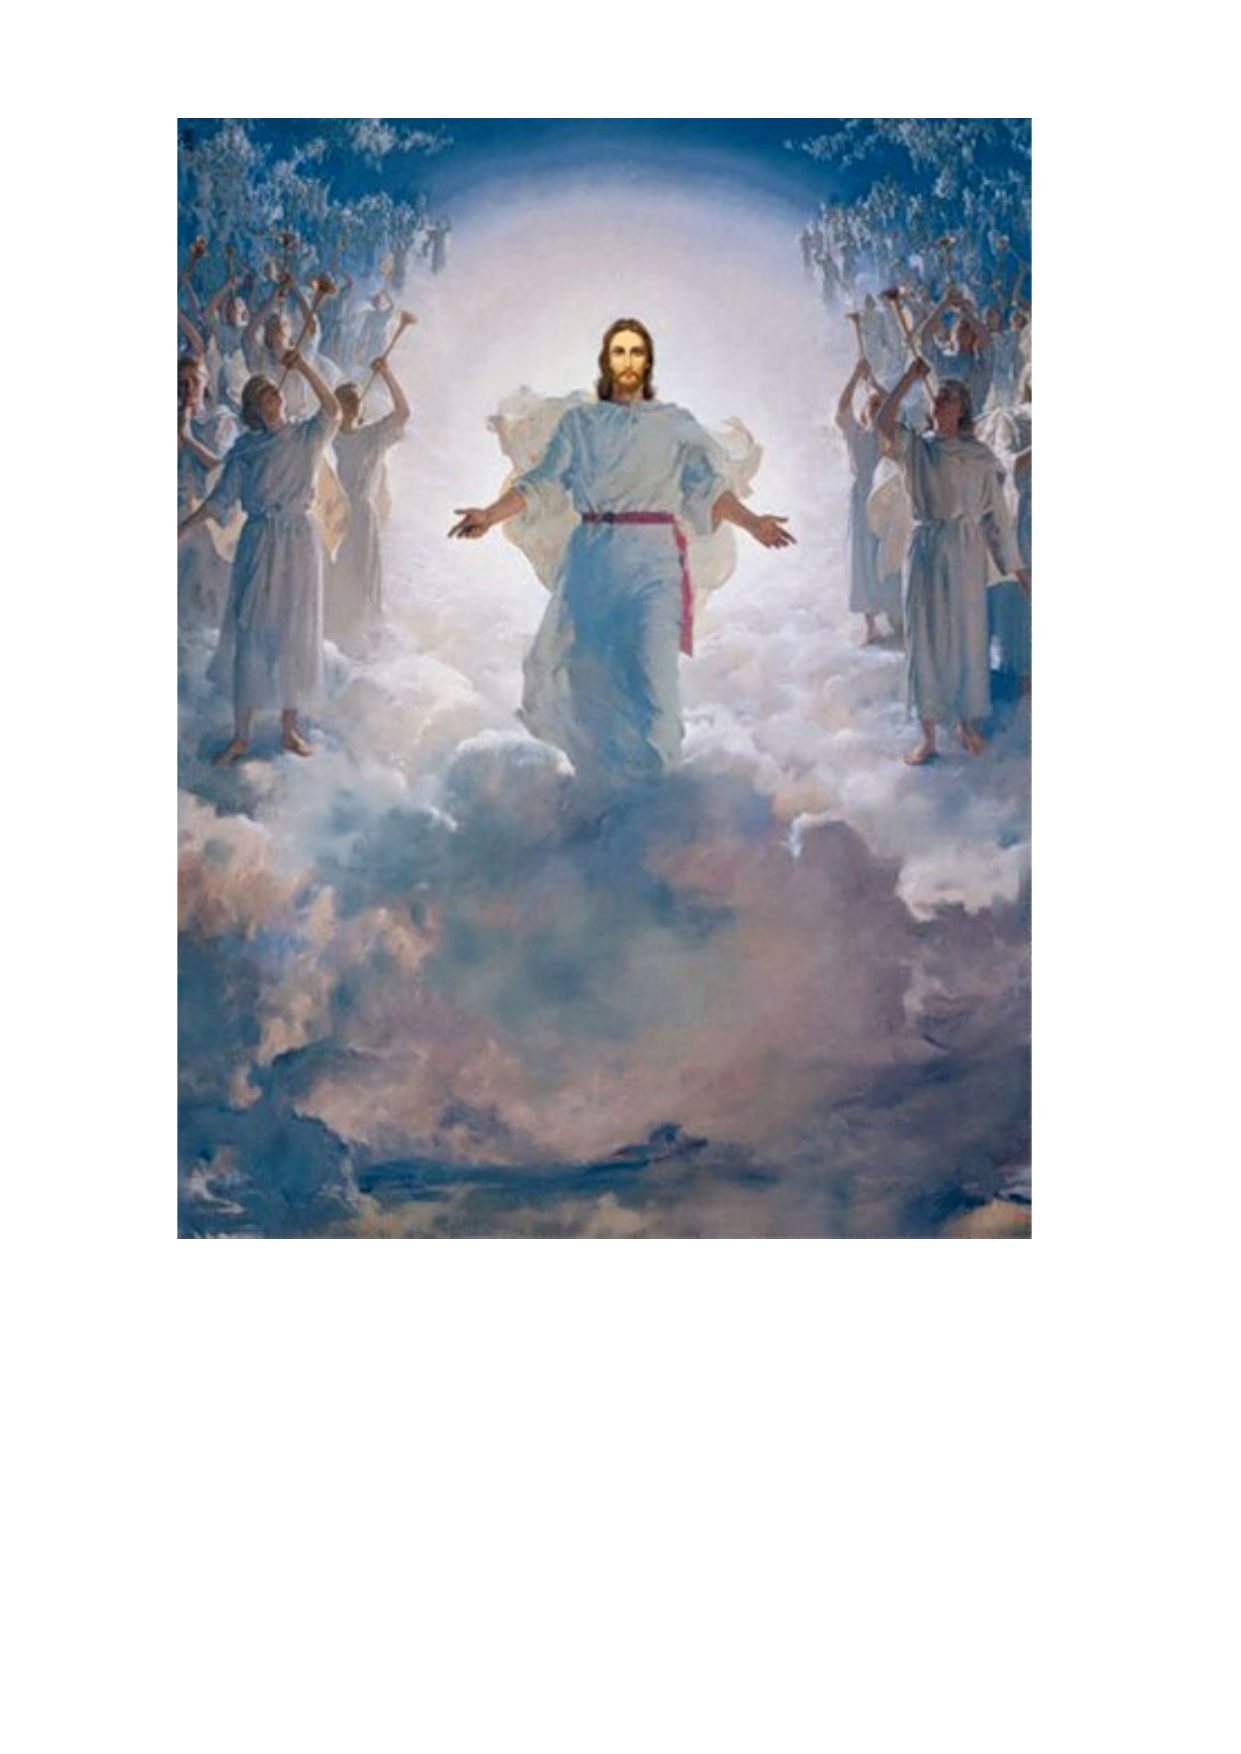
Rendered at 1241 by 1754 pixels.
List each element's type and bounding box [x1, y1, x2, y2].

picture [177, 118, 1032, 1239]
